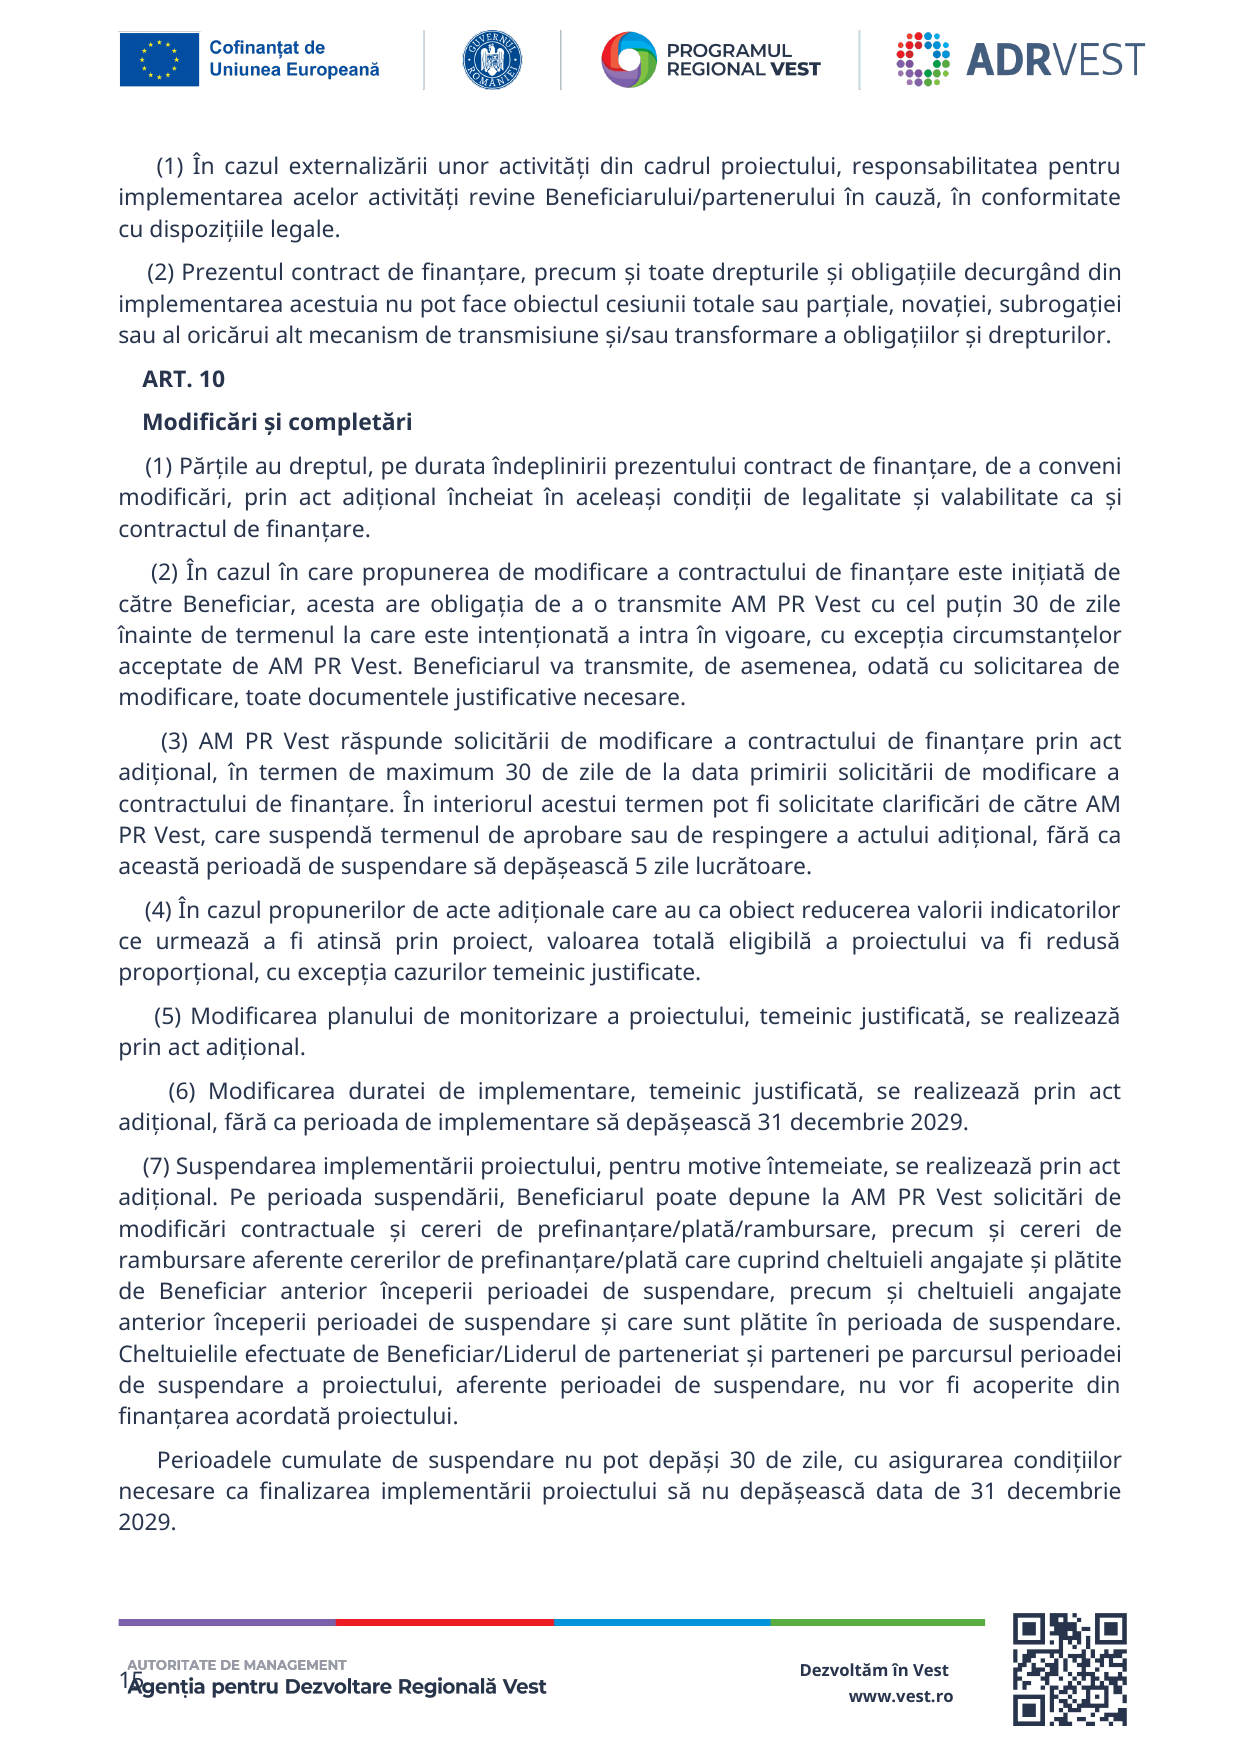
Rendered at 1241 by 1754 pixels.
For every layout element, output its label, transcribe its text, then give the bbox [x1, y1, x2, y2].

text (5) Modificarea planului de monitorizare a proiectului, temeinic justificată, se realizează prin act adiţional. [118, 1000, 1122, 1062]
text (2) În cazul în care propunerea de modificare a contractului de finanţare este iniţiată de către Beneficiar, acesta are obligaţia de a o transmite AM PR Vest cu cel puţin 30 de zile înainte de termenul la care este intenţionată a intra în vigoare, cu excepţia circumstanţelor acceptate de AM PR Vest. Beneficiarul va transmite, de asemenea, odată cu solicitarea de modificare, toate documentele justificative necesare. [118, 556, 1122, 712]
picture [118, 30, 1146, 90]
text (2) Prezentul contract de finanţare, precum şi toate drepturile şi obligaţiile decurgând din implementarea acestuia nu pot face obiectul cesiunii totale sau parţiale, novaţiei, subrogaţiei sau al oricărui alt mecanism de transmisiune şi/sau transformare a obligaţiilor şi drepturilor. [118, 256, 1122, 350]
text ART. 10 [118, 362, 1122, 394]
picture [1004, 1604, 1135, 1735]
text (1) În cazul externalizării unor activităţi din cadrul proiectului, responsabilitatea pentru implementarea acelor activităţi revine Beneficiarului/partenerului în cauză, în conformitate cu dispoziţiile legale. [118, 150, 1122, 244]
text Perioadele cumulate de suspendare nu pot depăşi 30 de zile, cu asigurarea condiţiilor necesare ca finalizarea implementării proiectului să nu depăşească data de 31 decembrie 2029. [118, 1444, 1122, 1537]
text (4) În cazul propunerilor de acte adiţionale care au ca obiect reducerea valorii indicatorilor ce urmează a fi atinsă prin proiect, valoarea totală eligibilă a proiectului va fi redusă proporţional, cu excepţia cazurilor temeinic justificate. [118, 894, 1122, 987]
text (7) Suspendarea implementării proiectului, pentru motive întemeiate, se realizează prin act adiţional. Pe perioada suspendării, Beneficiarul poate depune la AM PR Vest solicitări de modificări contractuale şi cereri de prefinanţare/plată/rambursare, precum şi cereri de rambursare aferente cererilor de prefinanţare/plată care cuprind cheltuieli angajate şi plătite de Beneficiar anterior începerii perioadei de suspendare, precum şi cheltuieli angajate anterior începerii perioadei de suspendare şi care sunt plătite în perioada de suspendare. Cheltuielile efectuate de Beneficiar/Liderul de parteneriat şi parteneri pe parcursul perioadei de suspendare a proiectului, aferente perioadei de suspendare, nu vor fi acoperite din finanţarea acordată proiectului. [118, 1150, 1122, 1431]
text (6) Modificarea duratei de implementare, temeinic justificată, se realizează prin act adiţional, fără ca perioada de implementare să depăşească 31 decembrie 2029. [118, 1075, 1122, 1137]
text (3) AM PR Vest răspunde solicitării de modificare a contractului de finanţare prin act adiţional, în termen de maximum 30 de zile de la data primirii solicitării de modificare a contractului de finanţare. În interiorul acestui termen pot fi solicitate clarificări de către AM PR Vest, care suspendă termenul de aprobare sau de respingere a actului adiţional, fără ca această perioadă de suspendare să depăşească 5 zile lucrătoare. [118, 725, 1122, 881]
text (1) Părţile au dreptul, pe durata îndeplinirii prezentului contract de finanţare, de a conveni modificări, prin act adiţional încheiat în aceleaşi condiţii de legalitate şi valabilitate ca şi contractul de finanţare. [118, 450, 1122, 544]
text Modificări şi completări [118, 406, 1122, 437]
